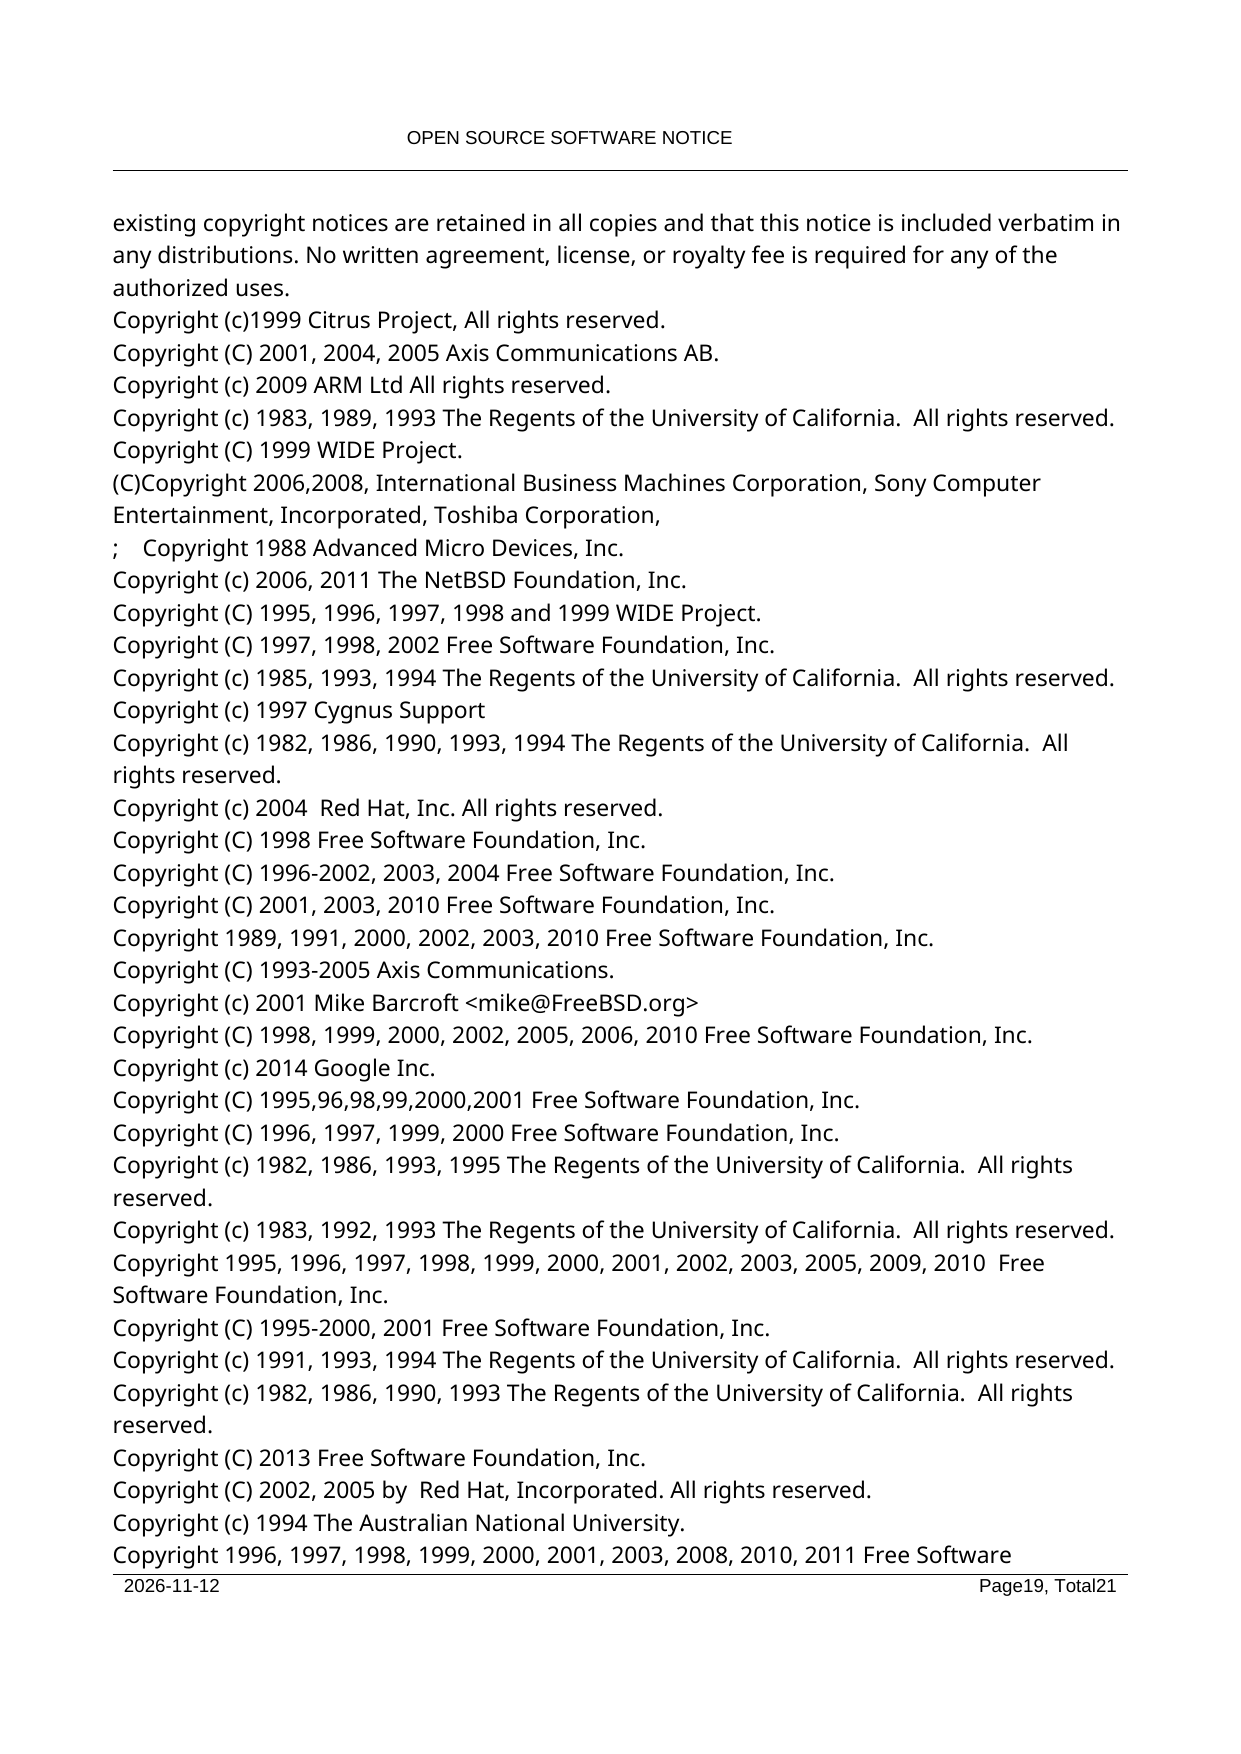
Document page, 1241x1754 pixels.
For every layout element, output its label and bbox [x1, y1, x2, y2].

text [112, 206, 1128, 1571]
